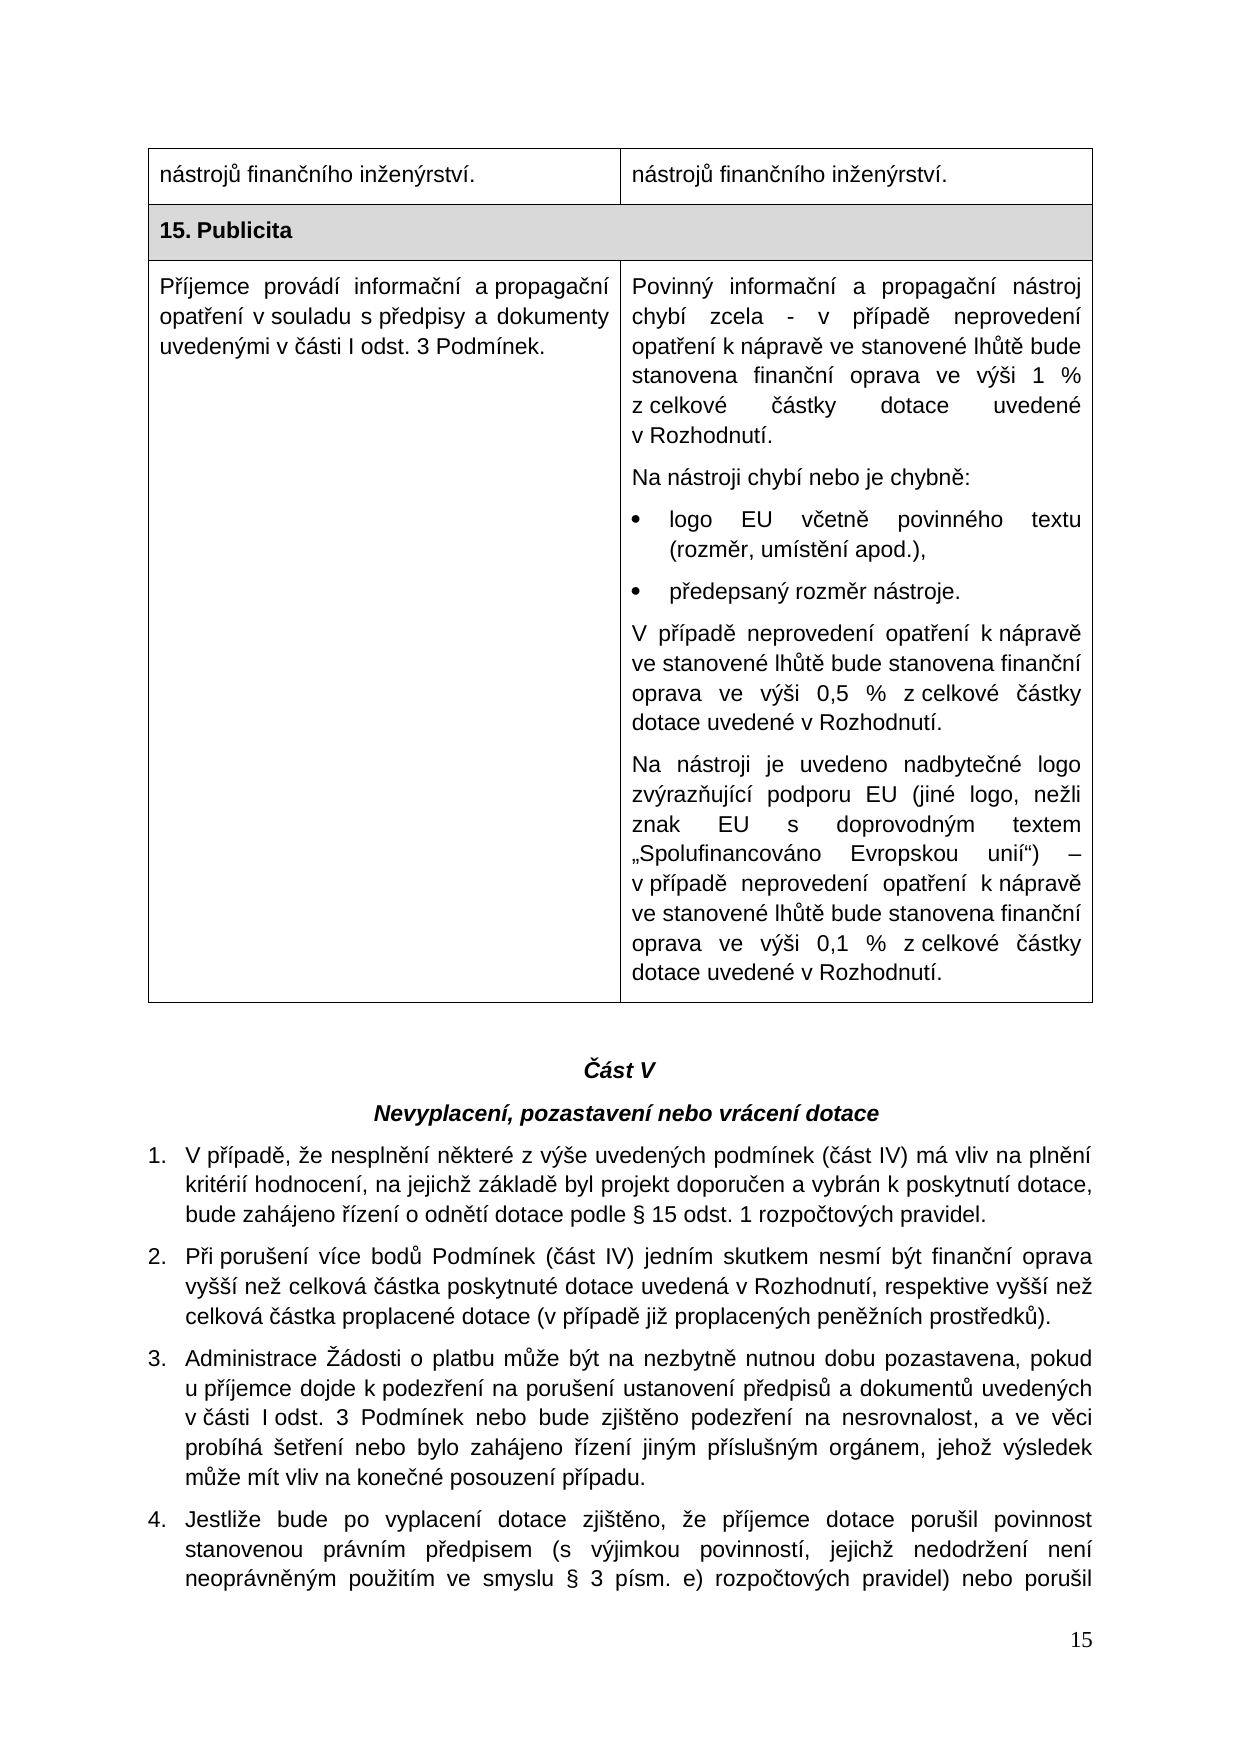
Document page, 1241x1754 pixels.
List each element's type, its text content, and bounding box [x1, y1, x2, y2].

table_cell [149, 149, 620, 204]
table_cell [621, 149, 1092, 204]
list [148, 1506, 1093, 1592]
table_cell Publicita [149, 205, 1092, 260]
table_cell Příjemce provádí informační a propagační opatření v souladu s předpisy a dokumenty uvedenými v části I odst. 3 Podmínek. [149, 261, 620, 1002]
list Při porušení více bodů Podmínek (část IV) jedním skutkem nesmí být finanční oprava vyšší než celková částka poskytnuté dotace uvedená v Rozhodnutí, respektive vyšší než celková částka proplacené dotace (v případě již proplacených peněžních prostředků). [148, 1243, 1093, 1329]
list V případě, že nesplnění některé z výše uvedených podmínek (část IV) má vliv na plnění kritérií hodnocení, na jejichž základě byl projekt doporučen a vybrán k poskytnutí dotace, bude zahájeno řízení o odnětí dotace podle § 15 odst. 1 rozpočtových pravidel. [148, 1142, 1093, 1227]
text Nevyplacení, pozastavení nebo vrácení dotace [162, 1099, 1093, 1126]
table_cell Povinný informační a propagační nástroj chybí zcela - v případě neprovedení opatření k nápravě ve stanovené lhůtě bude stanovena finanční oprava ve výši 1 % z celkové částky dotace uvedené v Rozhodnutí. Na nástroji chybí nebo je chybně: logo EU včetně povinného textu (rozměr, umístění apod.), předepsaný rozměr nástroje. V případě neprovedení opatření k nápravě ve stanovené lhůtě bude stanovena finanční oprava ve výši 0,5 % z celkové částky dotace uvedené v Rozhodnutí. Na nástroji je uvedeno nadbytečné logo zvýrazňující podporu EU (jiné logo, nežli znak EU s doprovodným textem „Spolufinancováno Evropskou unií“) – v případě neprovedení opatření k nápravě ve stanovené lhůtě bude stanovena finanční oprava ve výši 0,1 % z celkové částky dotace uvedené v Rozhodnutí. [621, 261, 1092, 1002]
subtitle Část V [148, 1057, 1093, 1084]
list Administrace Žádosti o platbu může být na nezbytně nutnou dobu pozastavena, pokud u příjemce dojde k podezření na porušení ustanovení předpisů a dokumentů uvedených v části I odst. 3 Podmínek nebo bude zjištěno podezření na nesrovnalost, a ve věci probíhá šetření nebo bylo zahájeno řízení jiným příslušným orgánem, jehož výsledek může mít vliv na konečné posouzení případu. [148, 1345, 1093, 1490]
